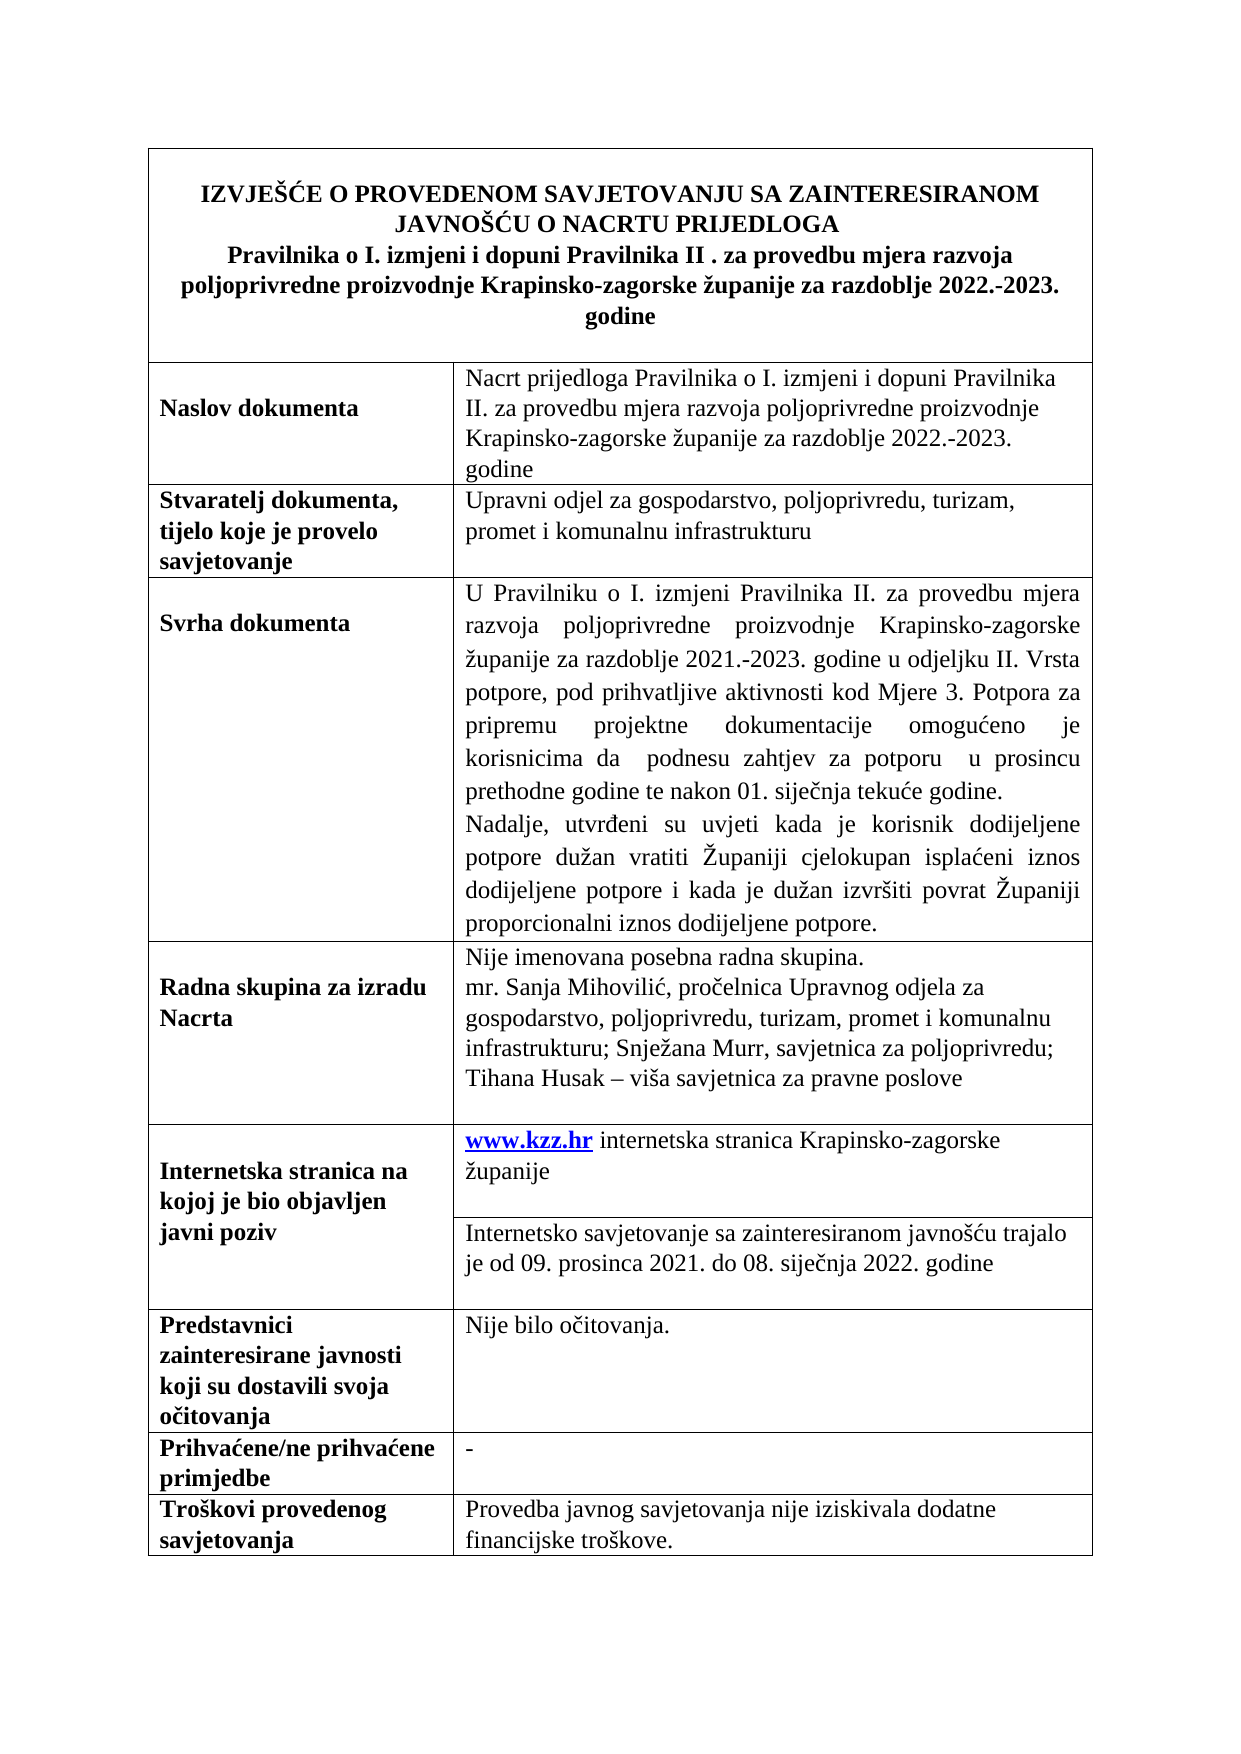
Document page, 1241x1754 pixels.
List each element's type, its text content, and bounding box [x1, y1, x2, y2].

table_cell Nacrt prijedloga Pravilnika o I. izmjeni i dopuni Pravilnika II. za provedbu mjera razvoja poljoprivredne proizvodnje Krapinsko-zagorske županije za razdoblje 2022.-2023. godine [454, 363, 1092, 484]
table_cell Predstavnici zainteresirane javnosti koji su dostavili svoja očitovanja [149, 1310, 453, 1432]
table_header IZVJEŠĆE O PROVEDENOM SAVJETOVANJU SA ZAINTERESIRANOM JAVNOŠĆU O NACRTU PRIJEDLOGA Pravilnika o I. izmjeni i dopuni Pravilnika II . za provedbu mjera razvoja poljoprivredne proizvodnje Krapinsko-zagorske županije za razdoblje 2022.-2023. godine [149, 149, 1092, 362]
table_cell Radna skupina za izradu Nacrta [149, 942, 453, 1124]
table_cell Internetsko savjetovanje sa zainteresiranom javnošću trajalo je od 09. prosinca 2021. do 08. siječnja 2022. godine [454, 1218, 1092, 1309]
table_cell - [454, 1433, 1092, 1493]
table_cell Troškovi provedenog savjetovanja [149, 1495, 453, 1555]
table_cell Upravni odjel za gospodarstvo, poljoprivredu, turizam, promet i komunalnu infrastrukturu [454, 485, 1092, 577]
table_cell U Pravilniku o I. izmjeni Pravilnika II. za provedbu mjera razvoja poljoprivredne proizvodnje Krapinsko-zagorske županije za razdoblje 2021.-2023. godine u odjeljku II. Vrsta potpore, pod prihvatljive aktivnosti kod Mjere 3. Potpora za pripremu projektne dokumentacije omogućeno je korisnicima da podnesu zahtjev za potporu u prosincu prethodne godine te nakon 01. siječnja tekuće godine. Nadalje, utvrđeni su uvjeti kada je korisnik dodijeljene potpore dužan vratiti Županiji cjelokupan isplaćeni iznos dodijeljene potpore i kada je dužan izvršiti povrat Županiji proporcionalni iznos dodijeljene potpore. [454, 578, 1092, 941]
table_cell www.kzz.hr internetska stranica Krapinsko-zagorske županije [454, 1125, 1092, 1217]
table_cell Stvaratelj dokumenta, tijelo koje je provelo savjetovanje [149, 485, 453, 577]
table_cell Naslov dokumenta [149, 363, 453, 484]
table_cell Prihvaćene/ne prihvaćene primjedbe [149, 1433, 453, 1493]
table_cell Nije bilo očitovanja. [454, 1310, 1092, 1432]
table_cell Internetska stranica na kojoj je bio objavljen javni poziv [149, 1125, 453, 1309]
table_cell Provedba javnog savjetovanja nije iziskivala dodatne financijske troškove. [454, 1495, 1092, 1555]
table_cell Nije imenovana posebna radna skupina. mr. Sanja Mihovilić, pročelnica Upravnog odjela za gospodarstvo, poljoprivredu, turizam, promet i komunalnu infrastrukturu; Snježana Murr, savjetnica za poljoprivredu; Tihana Husak – viša savjetnica za pravne poslove [454, 942, 1092, 1124]
table_cell Svrha dokumenta [149, 578, 453, 941]
